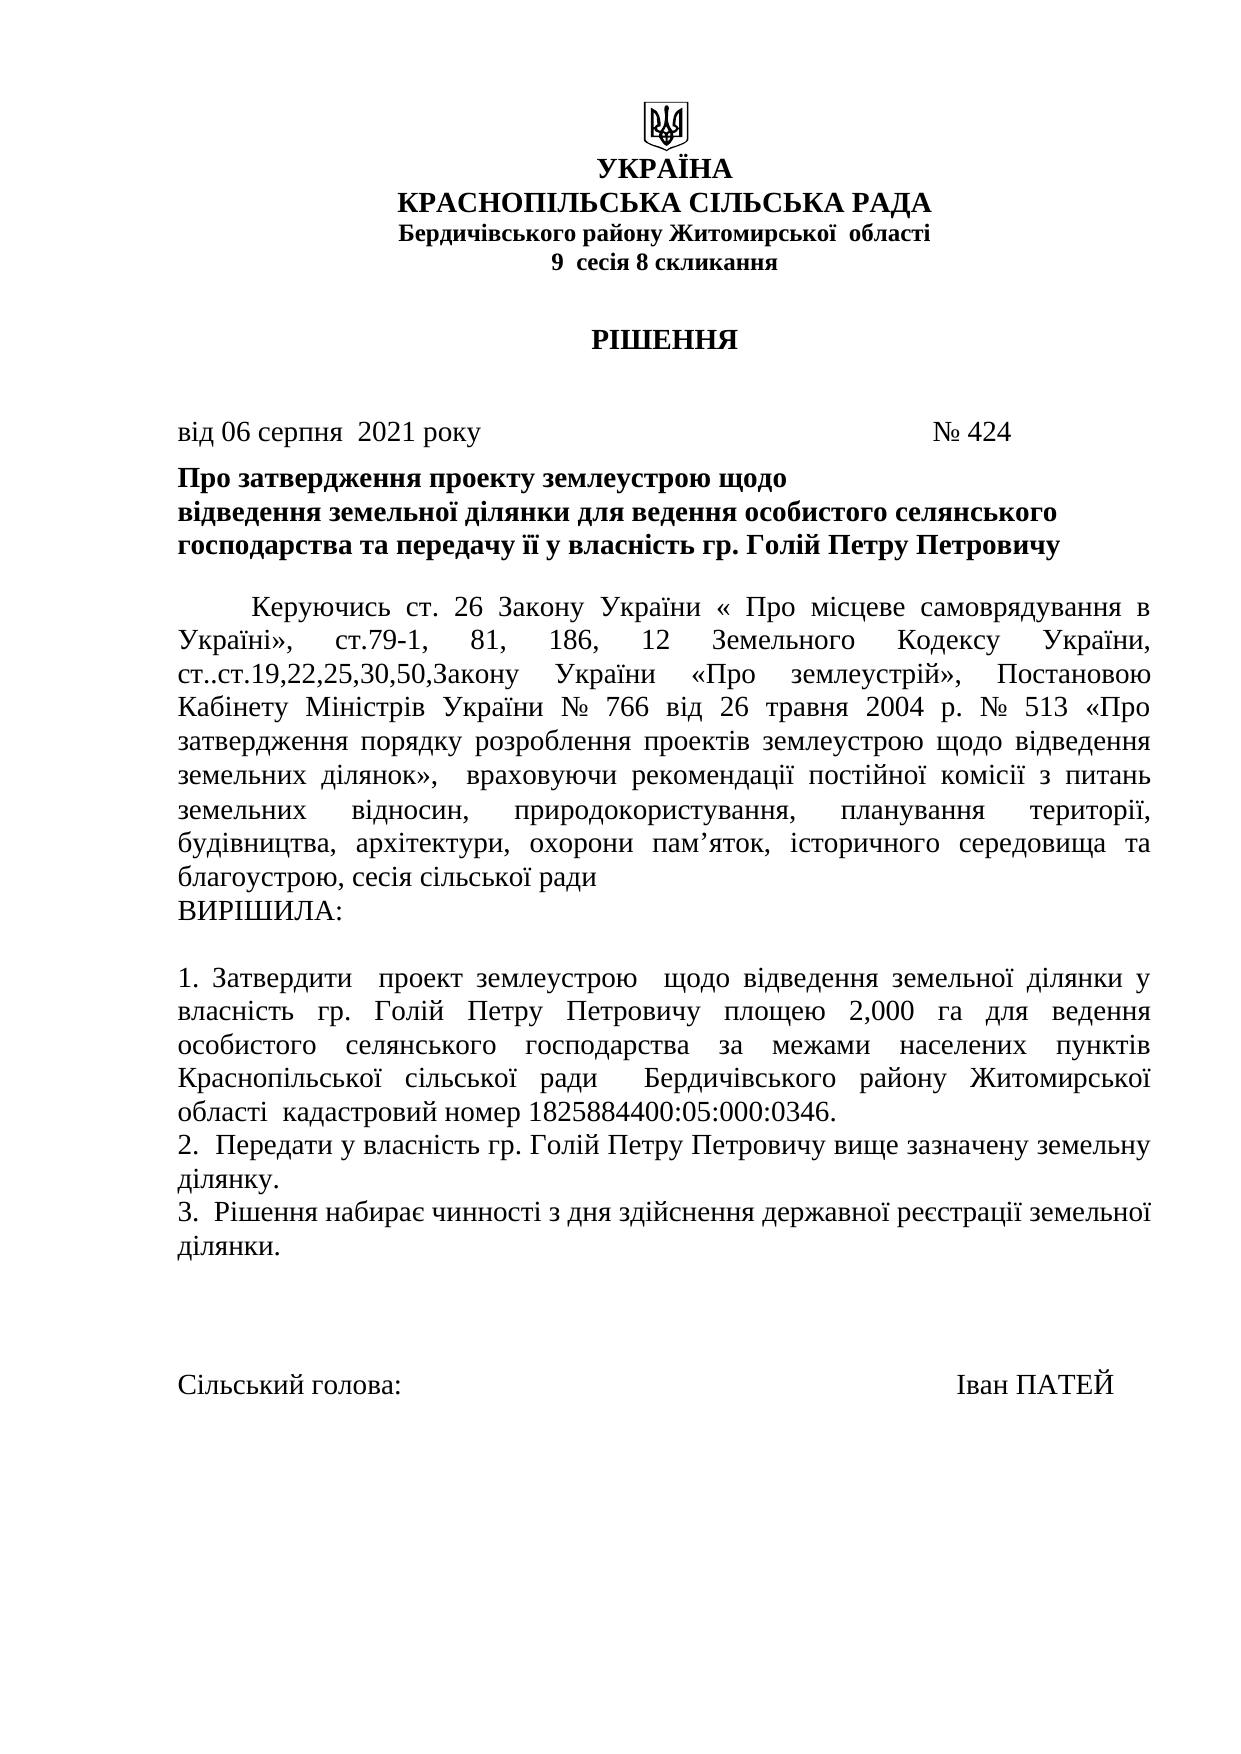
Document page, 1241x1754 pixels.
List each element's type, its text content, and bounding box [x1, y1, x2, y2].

text відведення земельної ділянки для ведення особистого селянського господарства та передачу її у власність гр. Голій Петру Петровичу [177, 494, 1152, 561]
text РІШЕННЯ [177, 322, 1152, 356]
text Бердичівського району Житомирської області [177, 218, 1152, 247]
text від 06 серпня 2021 року № 424 [177, 414, 1152, 448]
text 1. Затвердити проект землеустрою щодо відведення земельної ділянки у власність гр. Голій Петру Петровичу площею 2,000 га для ведення особистого селянського господарства за межами населених пунктів Краснопільської сільської ради Бердичівського району Житомирської області кадастровий номер 1825884400:05:000:0346. [177, 960, 1152, 1127]
text Сільський голова: Іван ПАТЕЙ [177, 1367, 1152, 1401]
text 9 сесія 8 скликання [177, 247, 1152, 276]
text Керуючись ст. 26 Закону України « Про місцеве самоврядування в Україні», ст.79-1, 81, 186, 12 Земельного Кодексу України, ст..ст.19,22,25,30,50,Закону України «Про землеустрій», Постановою Кабінету Міністрів України № 766 від 26 травня 2004 р. № 513 «Про затвердження порядку розроблення проектів землеустрою щодо відведення земельних ділянок», враховуючи рекомендації постійної комісії з питань земельних відносин, природокористування, планування території, будівництва, архітектури, охорони пам’яток, історичного середовища та благоустрою, сесія сільської ради [177, 589, 1152, 893]
text КРАСНОПІЛЬСЬКА СІЛЬСЬКА РАДА [177, 185, 1152, 218]
text Про затвердження проекту землеустрою щодо [177, 460, 1152, 494]
text 2. Передати у власність гр. Голій Петру Петровичу вище зазначену земельну ділянку. [177, 1127, 1152, 1194]
text ВИРІШИЛА: [177, 893, 1152, 926]
text 3. Рішення набирає чинності з дня здійснення державної реєстрації земельної ділянки. [177, 1194, 1152, 1262]
text УКРАЇНА [177, 151, 1152, 185]
